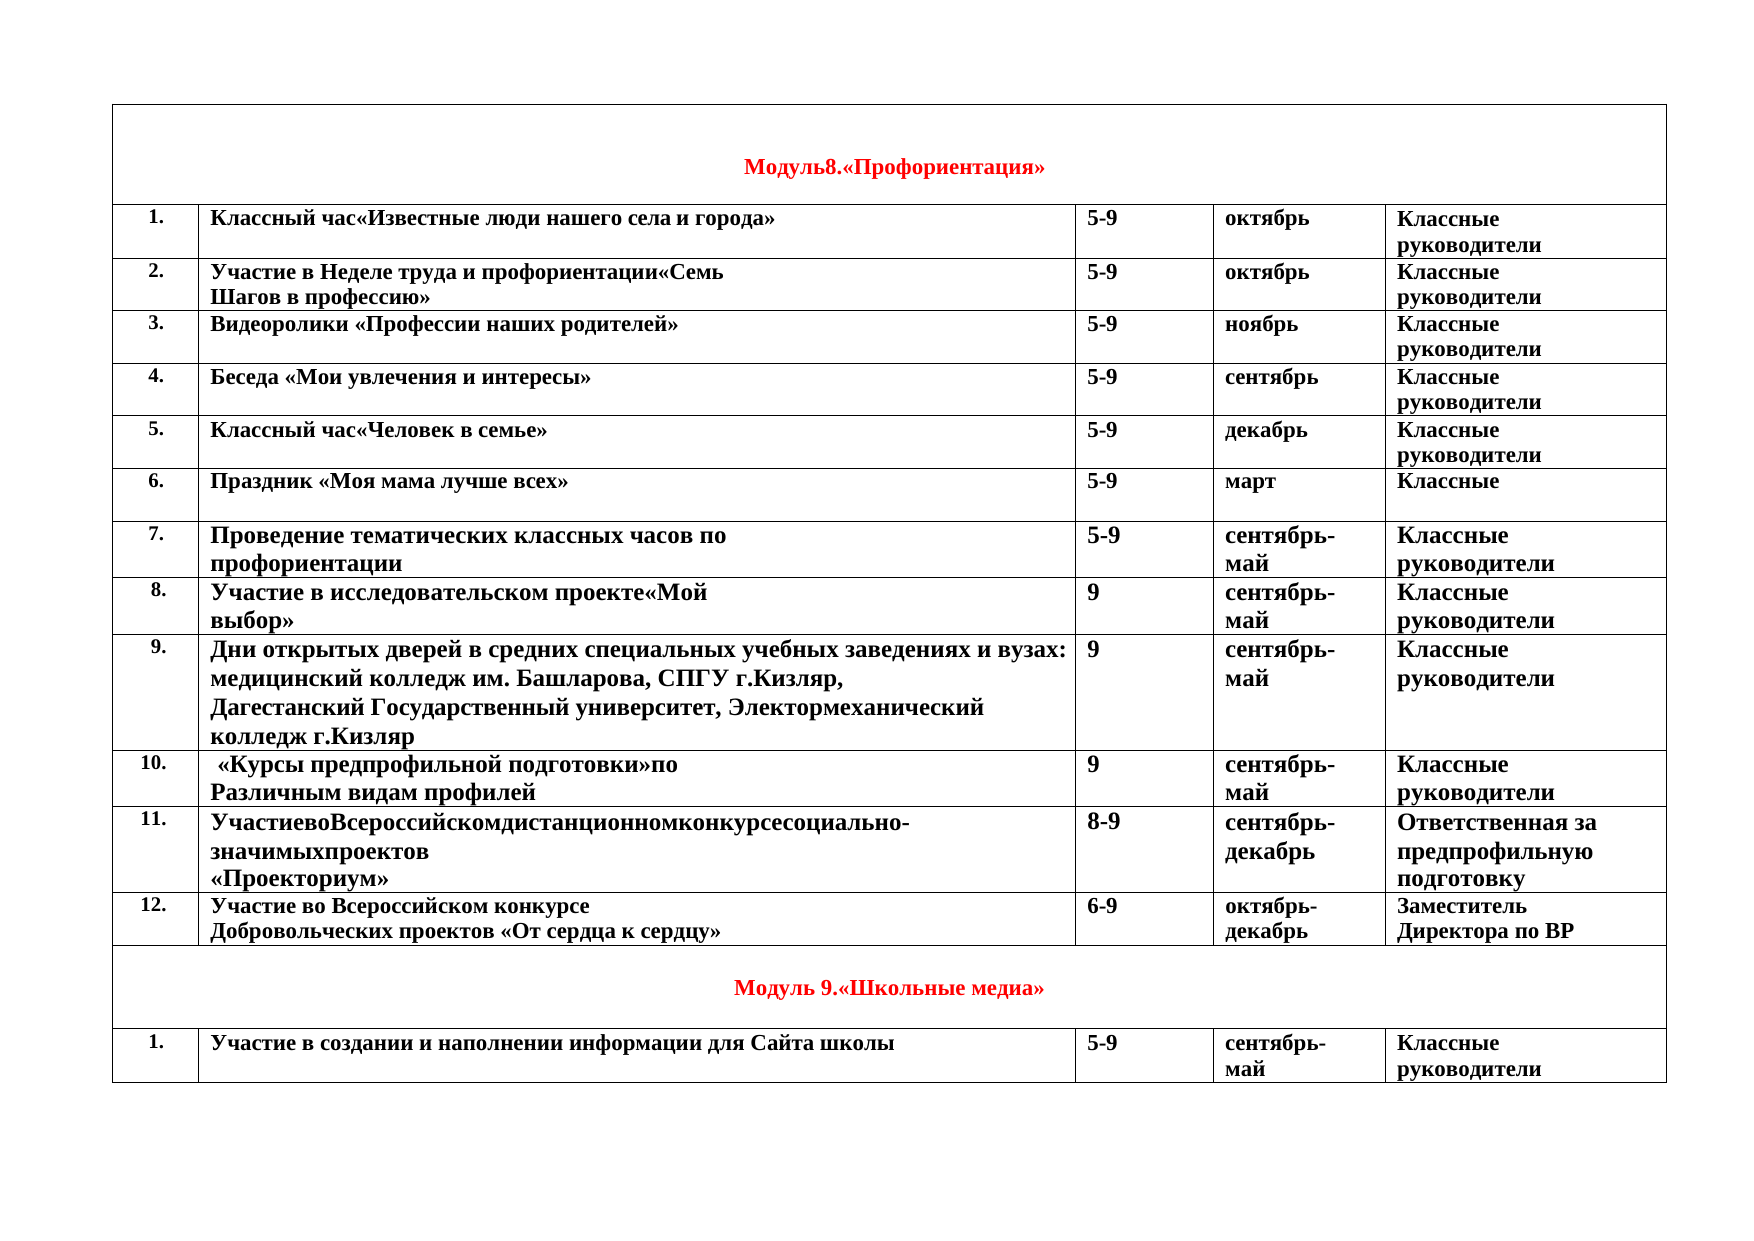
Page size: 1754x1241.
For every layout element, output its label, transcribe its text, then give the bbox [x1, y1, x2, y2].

table_cell 5-9 [1076, 259, 1213, 310]
table_cell Классные [1386, 469, 1666, 521]
table_cell Заместитель Директора по ВР [1386, 893, 1666, 945]
table_cell Участие в создании и наполнении информации для Сайта школы [199, 1029, 1075, 1082]
table_cell Участие в Неделе труда и профориентации«Семь Шагов в профессию» [199, 259, 1075, 310]
table_cell 10. [113, 751, 198, 806]
table_cell сентябрь-май [1214, 635, 1385, 749]
table_cell сентябрь-декабрь [1214, 807, 1385, 892]
table_cell сентябрь [1214, 364, 1385, 415]
table_cell «Курсы предпрофильной подготовки»по Различным видам профилей [199, 751, 1075, 806]
table_cell Участие в исследовательском проекте«Мой выбор» [199, 578, 1075, 633]
table_cell 1. [113, 205, 198, 258]
table_cell Беседа «Мои увлечения и интересы» [199, 364, 1075, 415]
table_cell 5-9 [1076, 522, 1213, 577]
table_cell 4. [113, 364, 198, 415]
table_cell 6. [113, 469, 198, 521]
table_cell Классные руководители [1386, 259, 1666, 310]
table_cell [1386, 1029, 1666, 1082]
table_cell 9 [1076, 751, 1213, 806]
table_cell 6-9 [1076, 893, 1213, 945]
table_cell Классные руководители [1386, 578, 1666, 633]
table_cell Видеоролики «Профессии наших родителей» [199, 311, 1075, 363]
table_cell УчастиевоВсероссийскомдистанционномконкурсесоциально-значимыхпроектов «Проекториум» [199, 807, 1075, 892]
table_cell 5-9 [1076, 1029, 1213, 1082]
table_cell 2. [113, 259, 198, 310]
table_cell 5-9 [1076, 364, 1213, 415]
table_cell март [1214, 469, 1385, 521]
table_cell 5-9 [1076, 311, 1213, 363]
table_cell сентябрь- май [1214, 578, 1385, 633]
table_cell Дни открытых дверей в средних специальных учебных заведениях и вузах: медицинский колледж им. Башларова, СПГУ г.Кизляр, Дагестанский Государственный университет, Электормеханический колледж г.Кизляр [199, 635, 1075, 749]
table_cell ноябрь [1214, 311, 1385, 363]
table_cell октябрь [1214, 205, 1385, 258]
table_cell 9 [1076, 635, 1213, 749]
table_cell Проведение тематических классных часов по профориентации [199, 522, 1075, 577]
table_cell Классные руководители [1386, 635, 1666, 749]
table_cell Модуль8.«Профориентация» [113, 105, 1666, 204]
table_cell сентябрь-май [1214, 1029, 1385, 1082]
table_cell октябрь [1214, 259, 1385, 310]
table_cell декабрь [1214, 416, 1385, 468]
table_cell 7. [113, 522, 198, 577]
table_cell Модуль 9.«Школьные медиа» [113, 946, 1666, 1028]
table_cell Классные руководители [1386, 751, 1666, 806]
table_cell 5. [113, 416, 198, 468]
table_cell Классные руководители [1386, 416, 1666, 468]
table_cell Классные руководители [1386, 522, 1666, 577]
table_cell 11. [113, 807, 198, 892]
table_cell 12. [113, 893, 198, 945]
table_cell 5-9 [1076, 469, 1213, 521]
table_cell Ответственная за предпрофильную подготовку [1386, 807, 1666, 892]
table_cell сентябрь- май [1214, 751, 1385, 806]
table_cell Классные руководители [1386, 311, 1666, 363]
table_cell октябрь- декабрь [1214, 893, 1385, 945]
table_cell Классный час«Известные люди нашего села и города» [199, 205, 1075, 258]
table_cell Участие во Всероссийском конкурсе Добровольческих проектов «От сердца к сердцу» [199, 893, 1075, 945]
table_cell 9 [1076, 578, 1213, 633]
table_cell 1. [113, 1029, 198, 1082]
table_cell 5-9 [1076, 416, 1213, 468]
table_cell Классные руководители [1386, 205, 1666, 258]
table_cell 5-9 [1076, 205, 1213, 258]
table_cell 3. [113, 311, 198, 363]
table_cell сентябрь- май [1214, 522, 1385, 577]
table_cell 9. [113, 635, 198, 749]
table_cell 8-9 [1076, 807, 1213, 892]
table_cell Классные руководители [1386, 364, 1666, 415]
table_cell Классный час«Человек в семье» [199, 416, 1075, 468]
table_cell Праздник «Моя мама лучше всех» [199, 469, 1075, 521]
table_cell 8. [113, 578, 198, 633]
